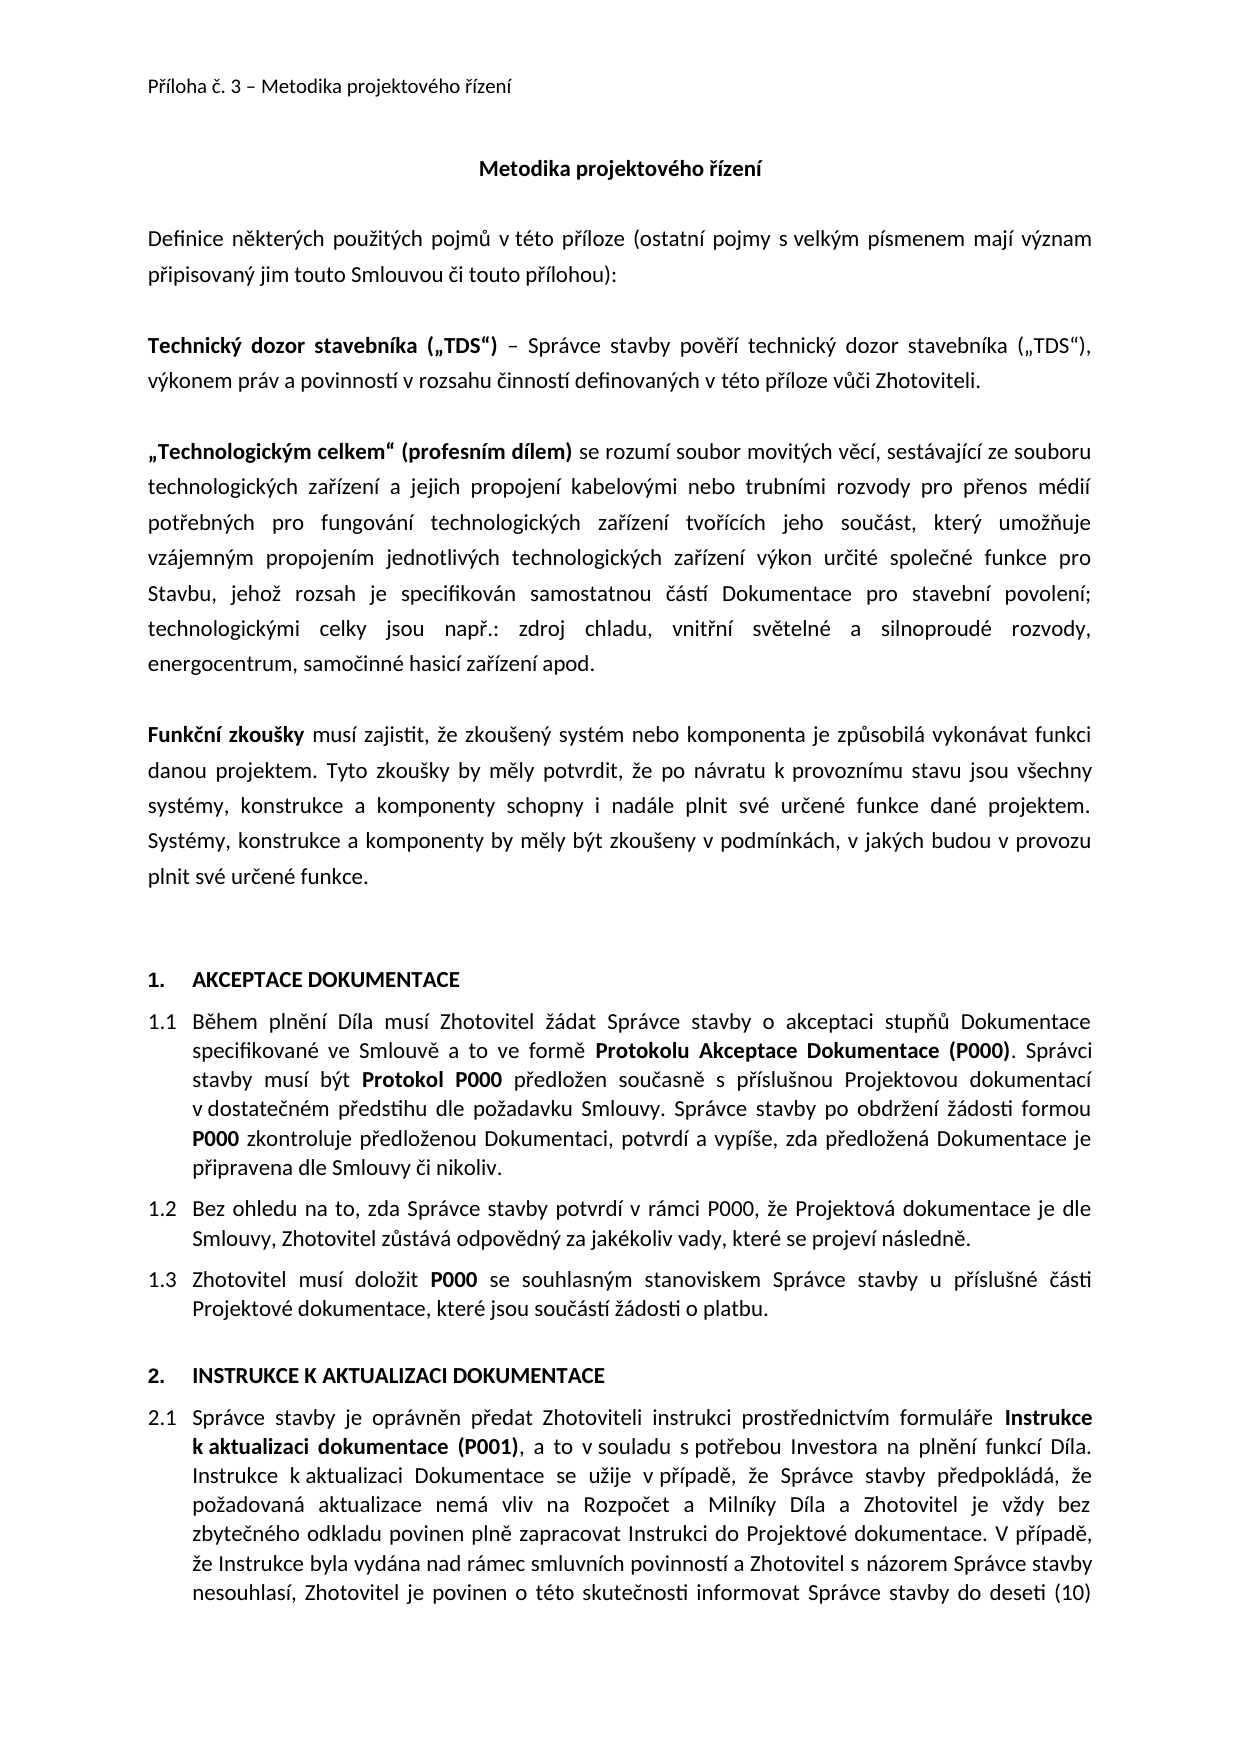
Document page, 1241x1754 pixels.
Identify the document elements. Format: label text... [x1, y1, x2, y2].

list Bez ohledu na to, zda Správce stavby potvrdí v rámci P000, že Projektová dokumentace je dle Smlouvy, Zhotovitel zůstává odpovědný za jakékoliv vady, které se projeví následně. [148, 1193, 1093, 1252]
text Metodika projektového řízení [148, 148, 1093, 183]
list Zhotovitel musí doložit P000 se souhlasným stanoviskem Správce stavby u příslušné části Projektové dokumentace, které jsou součástí žádosti o platbu. [148, 1264, 1093, 1323]
list INSTRUKCE K AKTUALIZACI DOKUMENTACE [148, 1360, 1093, 1389]
list Během plnění Díla musí Zhotovitel žádat Správce stavby o akceptaci stupňů Dokumentace specifikované ve Smlouvě a to ve formě Protokolu Akceptace Dokumentace (P000). Správci stavby musí být Protokol P000 předložen současně s příslušnou Projektovou dokumentací v dostatečném předstihu dle požadavku Smlouvy. Správce stavby po obdržení žádosti formou P000 zkontroluje předloženou Dokumentaci, potvrdí a vypíše, zda předložená Dokumentace je připravena dle Smlouvy či nikoliv. [148, 1006, 1093, 1181]
text „Technologickým celkem“ (profesním dílem) se rozumí soubor movitých věcí, sestávající ze souboru technologických zařízení a jejich propojení kabelovými nebo trubními rozvody pro přenos médií potřebných pro fungování technologických zařízení tvořících jeho součást, který umožňuje vzájemným propojením jednotlivých technologických zařízení výkon určité společné funkce pro Stavbu, jehož rozsah je specifikován samostatnou částí Dokumentace pro stavební povolení; technologickými celky jsou např.: zdroj chladu, vnitřní světelné a silnoproudé rozvody, energocentrum, samočinné hasicí zařízení apod. [148, 431, 1093, 679]
text Definice některých použitých pojmů v této příloze (ostatní pojmy s velkým písmenem mají význam připisovaný jim touto Smlouvou či touto přílohou): [148, 218, 1093, 289]
text Technický dozor stavebníka („TDS“) – Správce stavby pověří technický dozor stavebníka („TDS“), výkonem práv a povinností v rozsahu činností definovaných v této příloze vůči Zhotoviteli. [148, 325, 1093, 396]
list AKCEPTACE DOKUMENTACE [148, 964, 1093, 993]
text Funkční zkoušky musí zajistit, že zkoušený systém nebo komponenta je způsobilá vykonávat funkci danou projektem. Tyto zkoušky by měly potvrdit, že po návratu k provoznímu stavu jsou všechny systémy, konstrukce a komponenty schopny i nadále plnit své určené funkce dané projektem. Systémy, konstrukce a komponenty by měly být zkoušeny v podmínkách, v jakých budou v provozu plnit své určené funkce. [148, 714, 1093, 891]
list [148, 1402, 1093, 1606]
